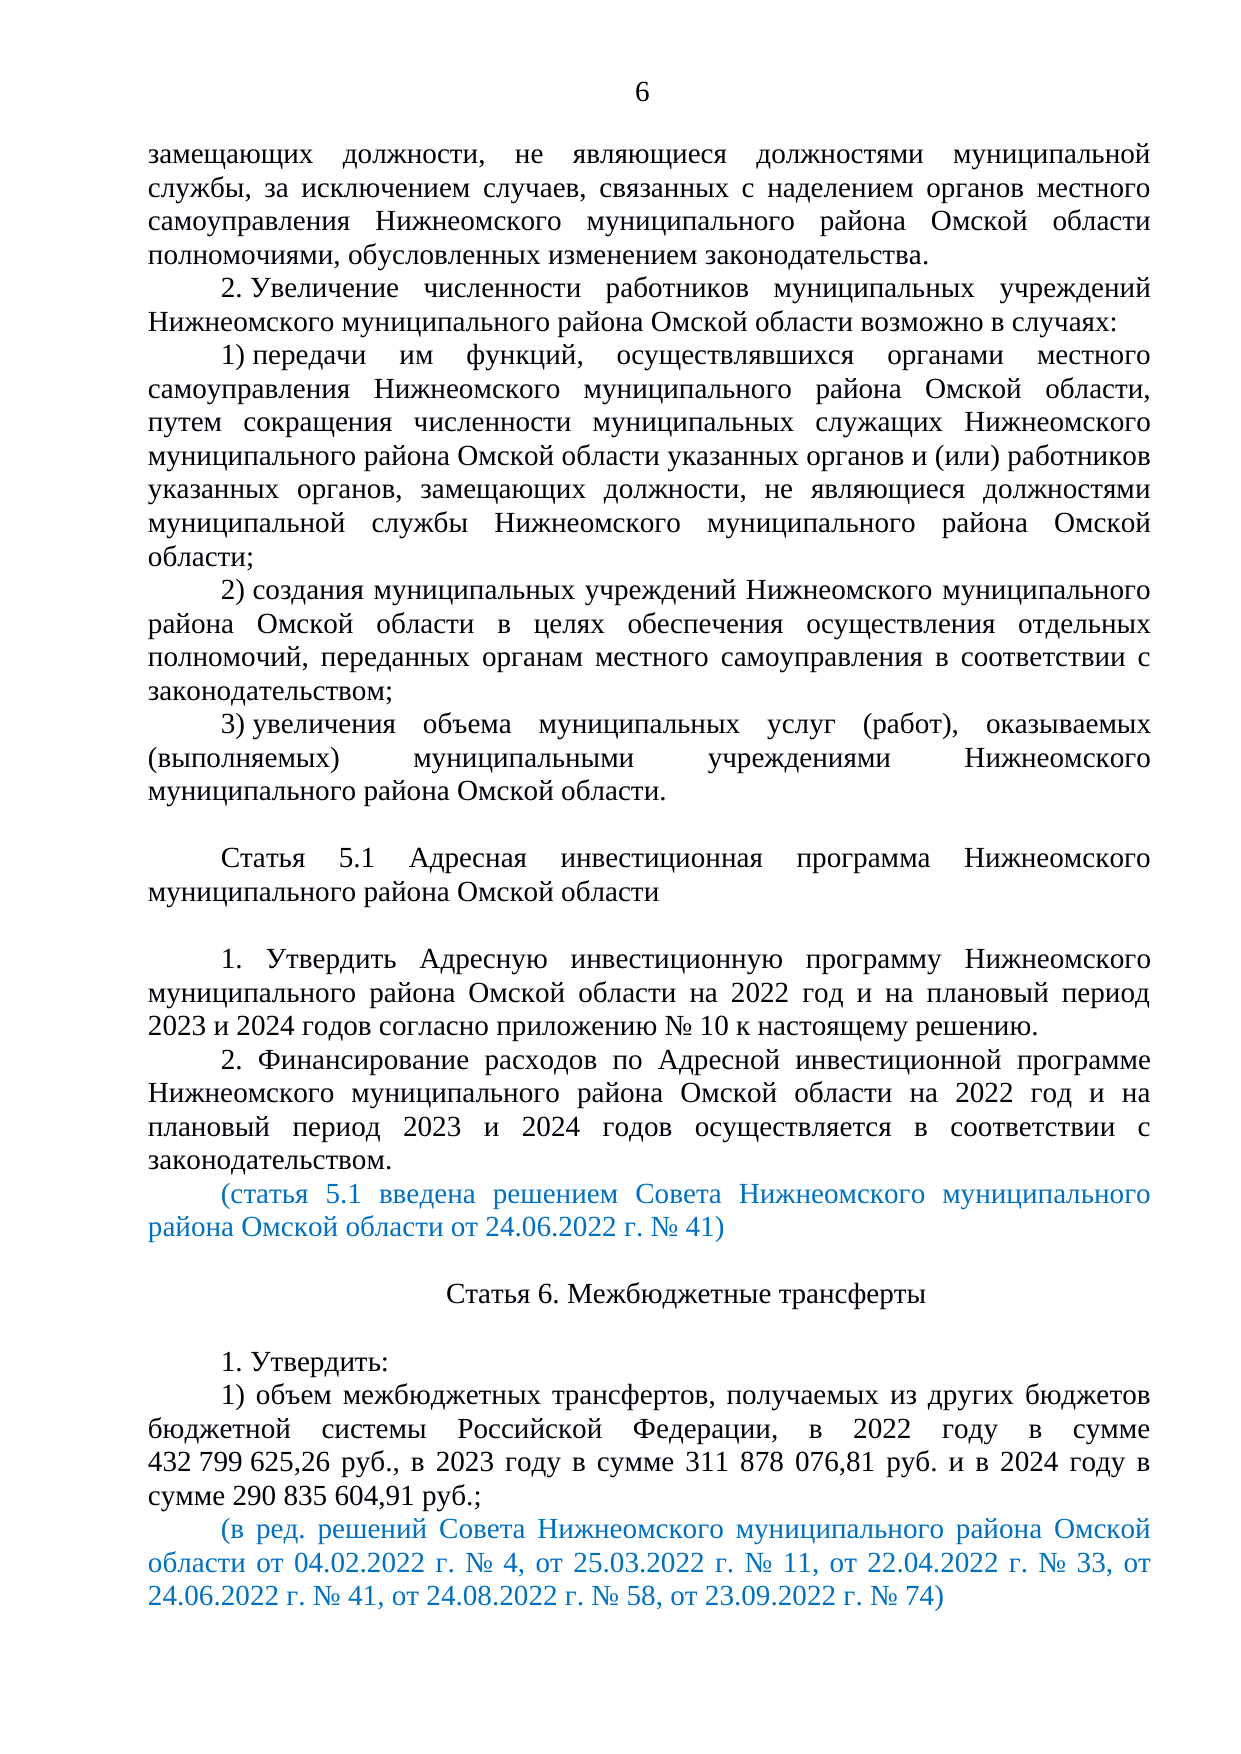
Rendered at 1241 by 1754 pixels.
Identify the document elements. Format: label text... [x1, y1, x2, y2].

text Статья 6. Межбюджетные трансферты [148, 1277, 1152, 1310]
text 1. Утвердить Адресную инвестиционную программу Нижнеомского муниципального района Омской области на 2022 год и на плановый период 2023 и 2024 годов согласно приложению № 10 к настоящему решению. [148, 941, 1152, 1042]
text 2) создания муниципальных учреждений Нижнеомского муниципального района Омской области в целях обеспечения осуществления отдельных полномочий, переданных органам местного самоуправления в соответствии с законодательством; [148, 572, 1152, 706]
text 2. Финансирование расходов по Адресной инвестиционной программе Нижнеомского муниципального района Омской области на 2022 год и на плановый период 2023 и 2024 годов осуществляется в соответствии с законодательством. [148, 1042, 1152, 1176]
text Статья 5.1 Адресная инвестиционная программа Нижнеомского муниципального района Омской области [148, 841, 1152, 908]
text 1) передачи им функций, осуществлявшихся органами местного самоуправления Нижнеомского муниципального района Омской области, путем сокращения численности муниципальных служащих Нижнеомского муниципального района Омской области указанных органов и (или) работников указанных органов, замещающих должности, не являющиеся должностями муниципальной службы Нижнеомского муниципального района Омской области; [148, 337, 1152, 572]
text 2. Увеличение численности работников муниципальных учреждений Нижнеомского муниципального района Омской области возможно в случаях: [148, 270, 1152, 337]
text (в ред. решений Совета Нижнеомского муниципального района Омской области от 04.02.2022 г. № 4, от 25.03.2022 г. № 11, от 22.04.2022 г. № 33, от 24.06.2022 г. № 41, от 24.08.2022 г. № 58, от 23.09.2022 г. № 74) [148, 1511, 1152, 1612]
text замещающих должности, не являющиеся должностями муниципальной службы, за исключением случаев, связанных с наделением органов местного самоуправления Нижнеомского муниципального района Омской области полномочиями, обусловленных изменением законодательства. [148, 136, 1152, 270]
text 3) увеличения объема муниципальных услуг (работ), оказываемых (выполняемых) муниципальными учреждениями Нижнеомского муниципального района Омской области. [148, 706, 1152, 807]
text 1. Утвердить: [148, 1344, 1152, 1377]
text (статья 5.1 введена решением Совета Нижнеомского муниципального района Омской области от 24.06.2022 г. № 41) [148, 1176, 1152, 1243]
text 1) объем межбюджетных трансфертов, получаемых из других бюджетов бюджетной системы Российской Федерации, в 2022 году в сумме 432 799 625,26 руб., в 2023 году в сумме 311 878 076,81 руб. и в 2024 году в сумме 290 835 604,91 руб.; [148, 1377, 1152, 1511]
